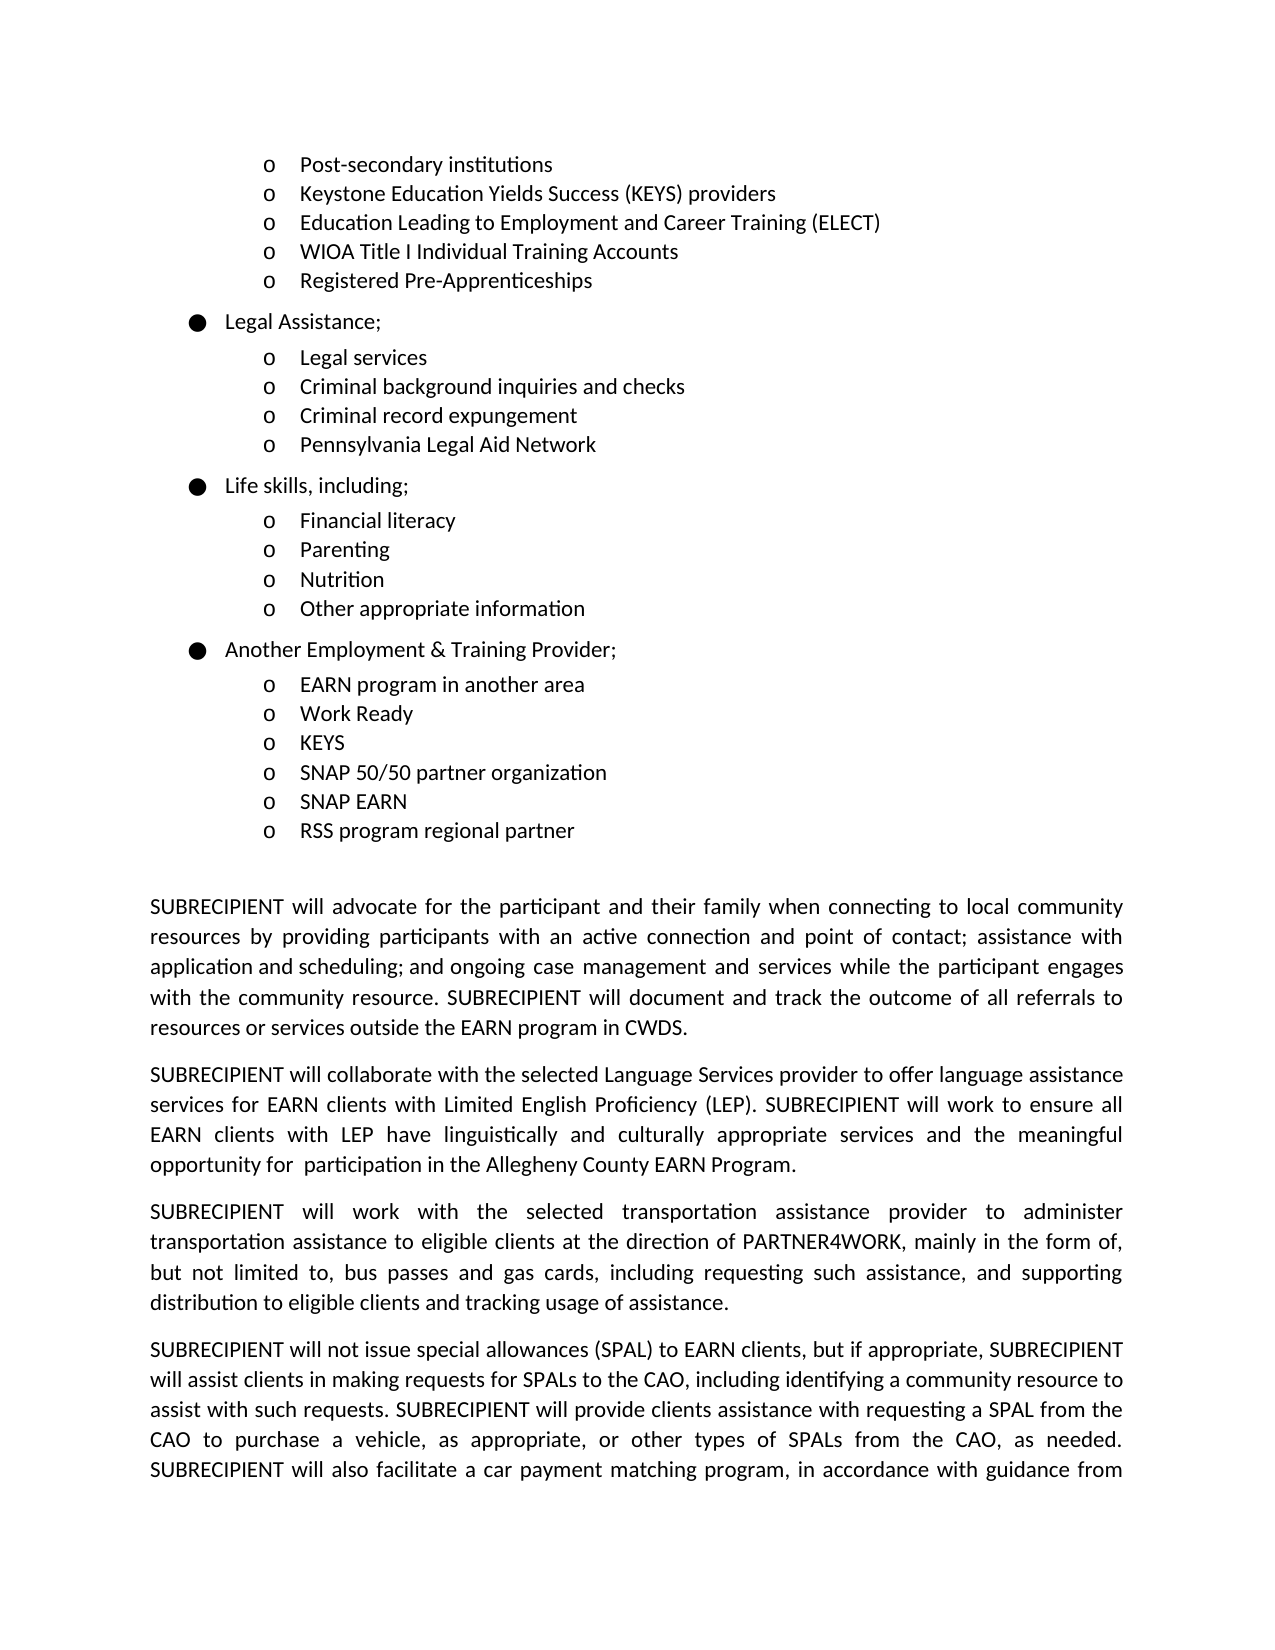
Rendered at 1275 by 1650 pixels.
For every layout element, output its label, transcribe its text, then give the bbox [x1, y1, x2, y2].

list Parenting [262, 536, 1125, 565]
list Life skills, including; [187, 459, 1125, 506]
list Criminal background inquiries and checks [262, 372, 1125, 401]
list Another Employment & Training Provider; [187, 623, 1125, 670]
list Pennsylvania Legal Aid Network [262, 430, 1125, 459]
list Keystone Education Yields Success (KEYS) providers [262, 179, 1125, 208]
list SNAP 50/50 partner organization [262, 758, 1125, 787]
list SNAP EARN [262, 787, 1125, 816]
list Financial literacy [262, 506, 1125, 536]
list RSS program regional partner [262, 816, 1125, 845]
list WIOA Title I Individual Training Accounts [262, 237, 1125, 267]
list Post-secondary institutions [262, 150, 1125, 179]
list Nutrition [262, 565, 1125, 594]
list Registered Pre-Apprenticeships [262, 267, 1125, 296]
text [150, 1335, 1125, 1483]
list KEYS [262, 728, 1125, 758]
text SUBRECIPIENT will work with the selected transportation assistance provider to administer transportation assistance to eligible clients at the direction of PARTNER4WORK, mainly in the form of, but not limited to, bus passes and gas cards, including requesting such assistance, and supporting distribution to eligible clients and tracking usage of assistance. [150, 1197, 1125, 1316]
list Education Leading to Employment and Career Training (ELECT) [262, 208, 1125, 237]
list Legal Assistance; [187, 296, 1125, 343]
list Other appropriate information [262, 594, 1125, 623]
list Work Ready [262, 699, 1125, 728]
text SUBRECIPIENT will advocate for the participant and their family when connecting to local community resources by providing participants with an active connection and point of contact; assistance with application and scheduling; and ongoing case management and services while the participant engages with the community resource. SUBRECIPIENT will document and track the outcome of all referrals to resources or services outside the EARN program in CWDS. [150, 892, 1125, 1041]
list Legal services [262, 343, 1125, 372]
list Criminal record expungement [262, 401, 1125, 430]
text SUBRECIPIENT will collaborate with the selected Language Services provider to offer language assistance services for EARN clients with Limited English Proficiency (LEP). SUBRECIPIENT will work to ensure all EARN clients with LEP have linguistically and culturally appropriate services and the meaningful opportunity for participation in the Allegheny County EARN Program. [150, 1060, 1125, 1178]
list EARN program in another area [262, 670, 1125, 699]
